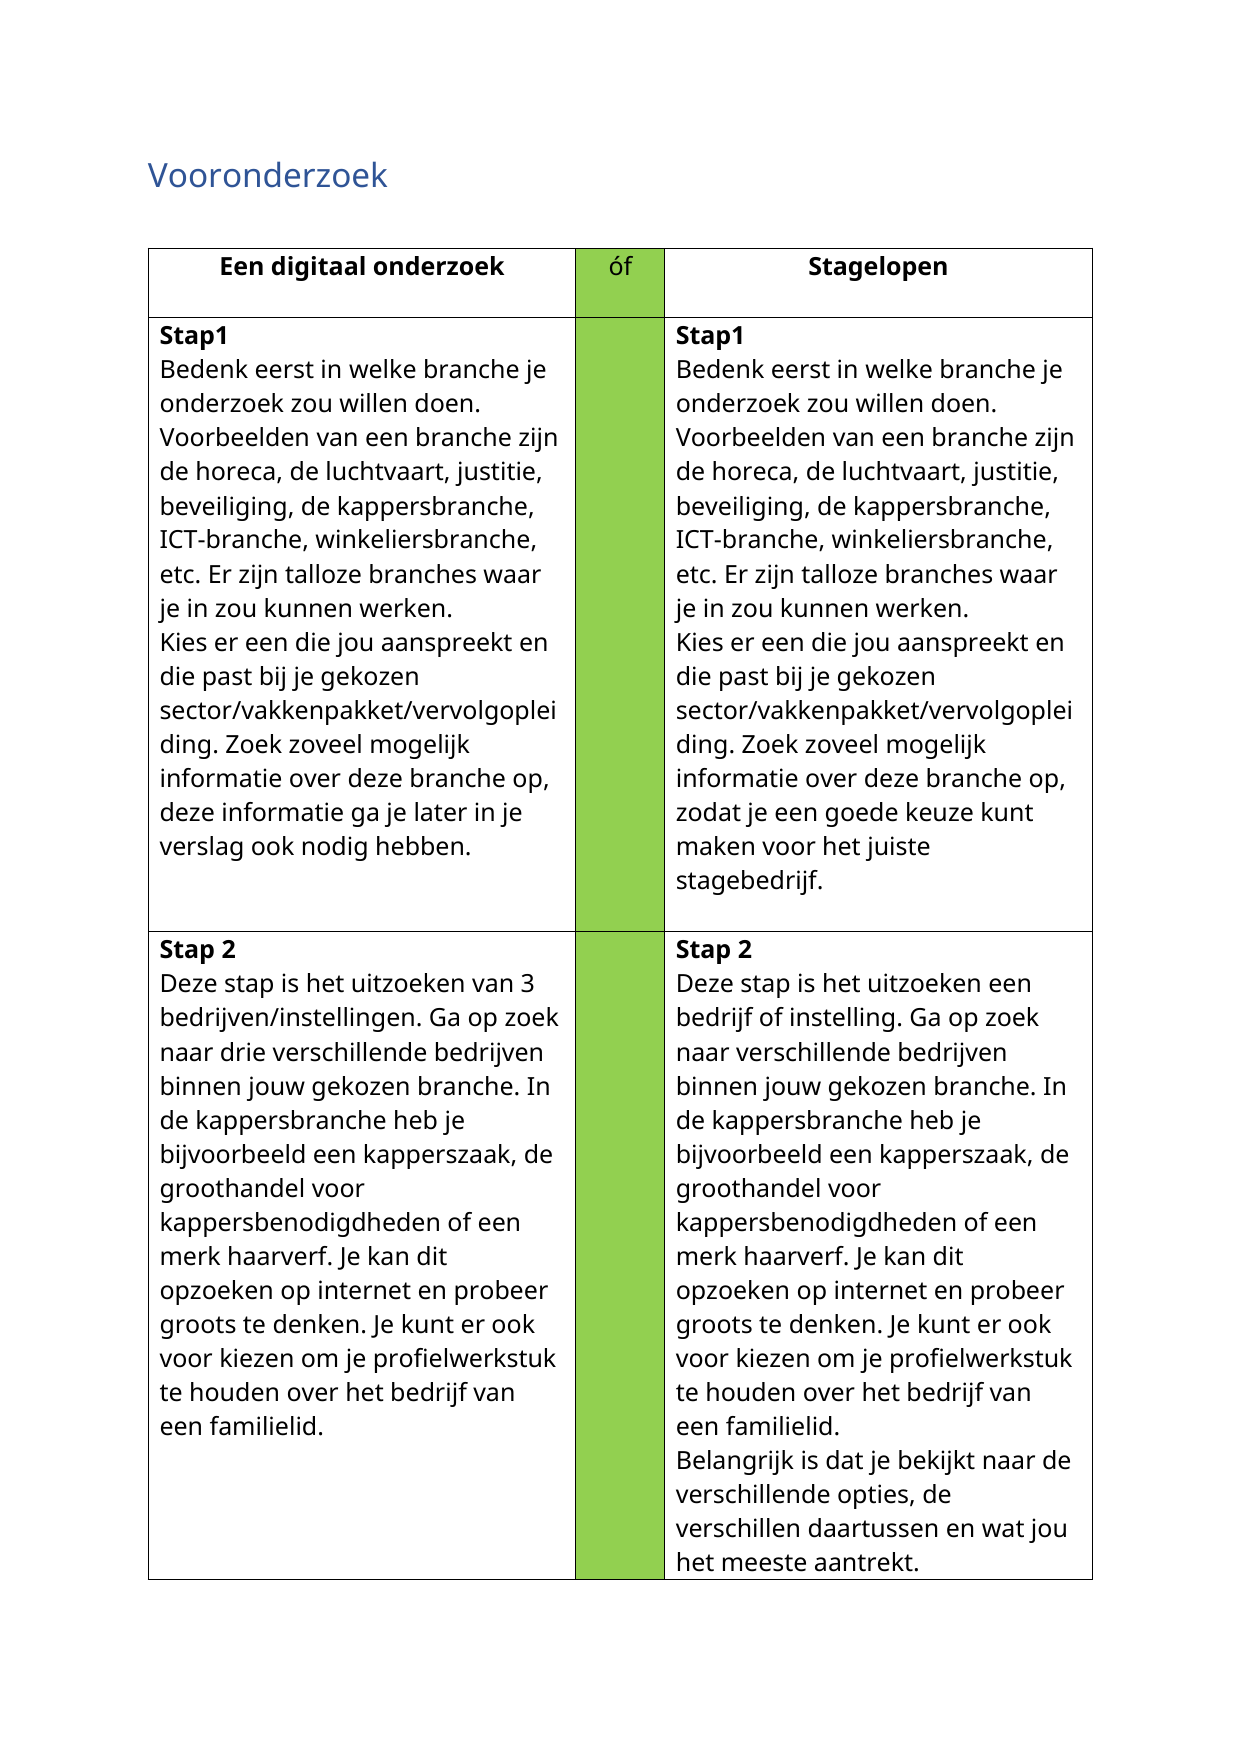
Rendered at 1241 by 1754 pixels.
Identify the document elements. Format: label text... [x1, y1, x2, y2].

table_header Stagelopen [665, 249, 1092, 317]
table_cell [576, 318, 664, 931]
table_cell [576, 932, 664, 1579]
subtitle Vooronderzoek [148, 152, 1093, 197]
table_cell Stap1 Bedenk eerst in welke branche je onderzoek zou willen doen. Voorbeelden van een branche zijn de horeca, de luchtvaart, justitie, beveiliging, de kappersbranche, ICT-branche, winkeliersbranche, etc. Er zijn talloze branches waar je in zou kunnen werken. Kies er een die jou aanspreekt en die past bij je gekozen sector/vakkenpakket/vervolgopleiding. Zoek zoveel mogelijk informatie over deze branche op, zodat je een goede keuze kunt maken voor het juiste stagebedrijf. [665, 318, 1092, 931]
table_header óf [576, 249, 664, 317]
table_header Een digitaal onderzoek [149, 249, 575, 317]
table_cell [149, 932, 575, 1579]
table_cell Stap1 Bedenk eerst in welke branche je onderzoek zou willen doen. Voorbeelden van een branche zijn de horeca, de luchtvaart, justitie, beveiliging, de kappersbranche, ICT-branche, winkeliersbranche, etc. Er zijn talloze branches waar je in zou kunnen werken. Kies er een die jou aanspreekt en die past bij je gekozen sector/vakkenpakket/vervolgopleiding. Zoek zoveel mogelijk informatie over deze branche op, deze informatie ga je later in je verslag ook nodig hebben. [149, 318, 575, 931]
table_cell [665, 932, 1092, 1579]
